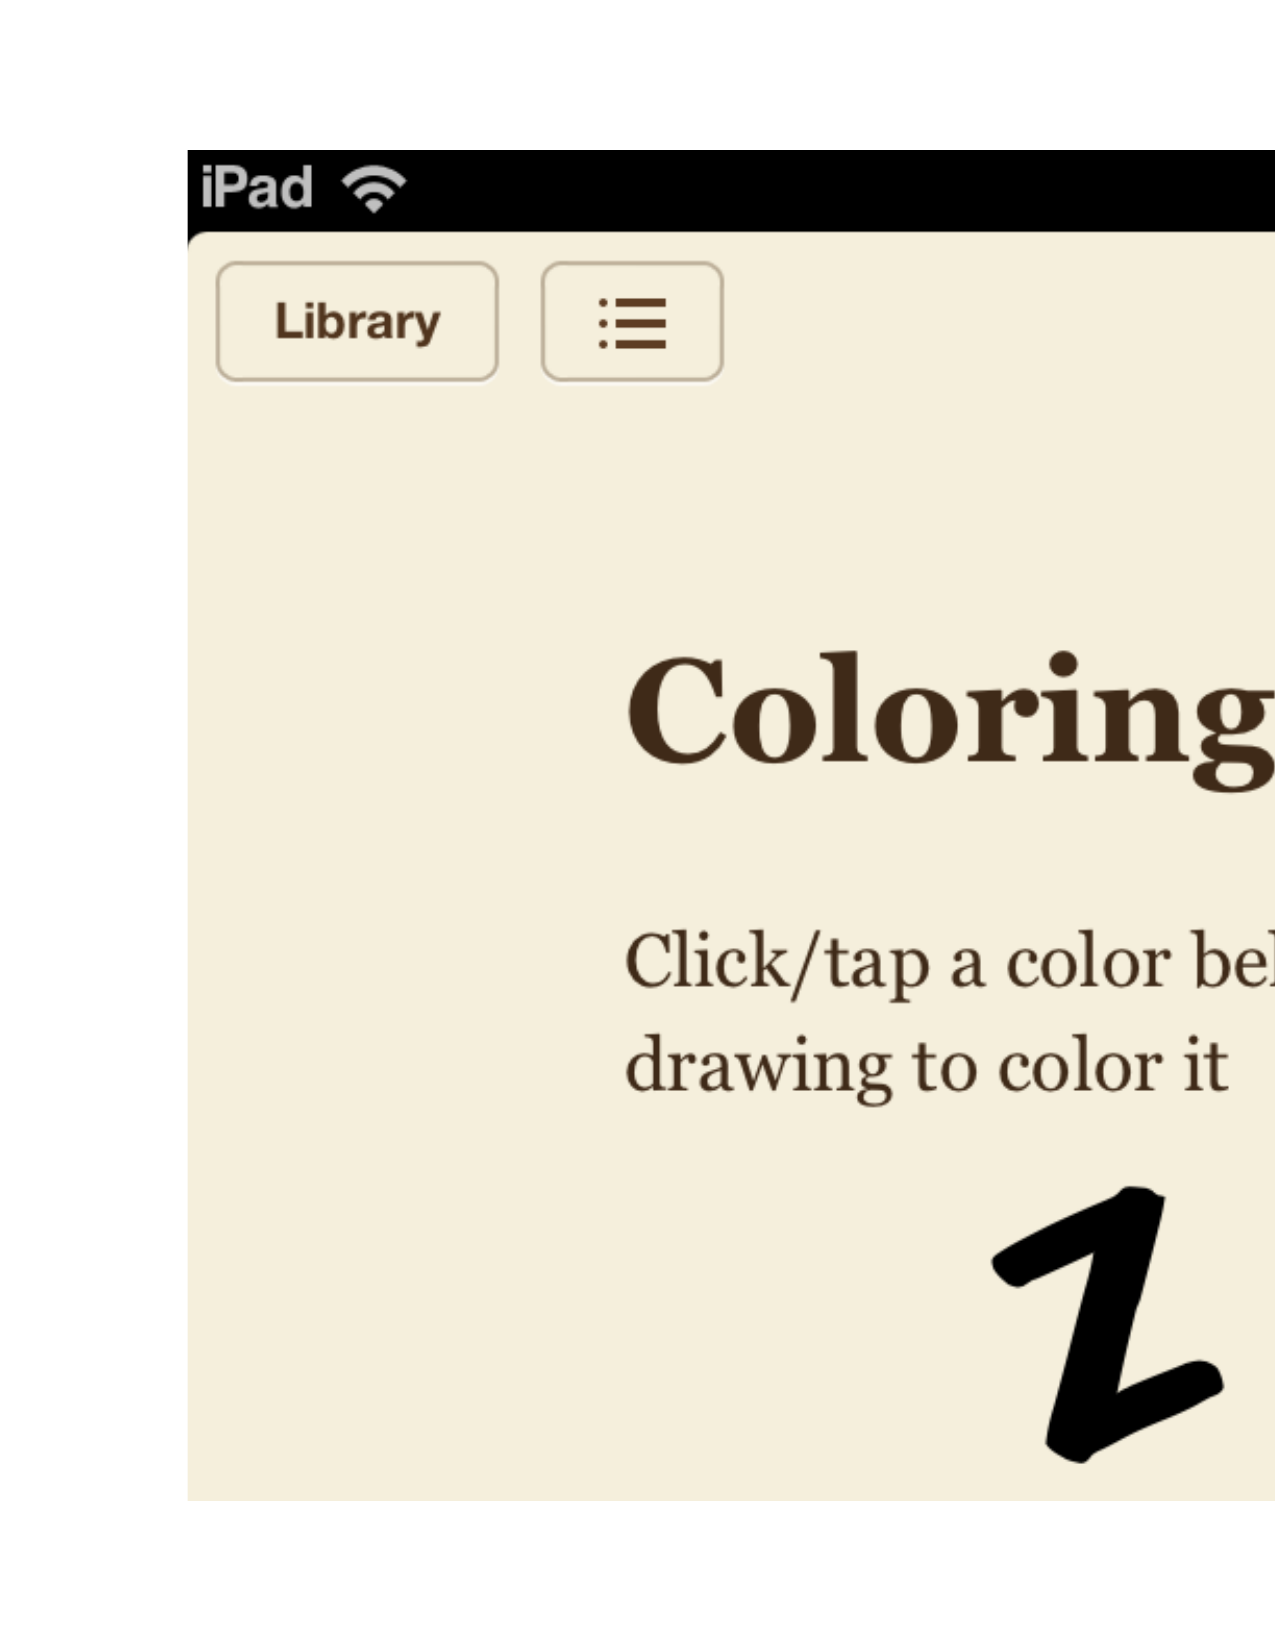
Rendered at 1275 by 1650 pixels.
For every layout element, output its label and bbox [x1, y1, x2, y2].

picture [187, 150, 1275, 1501]
